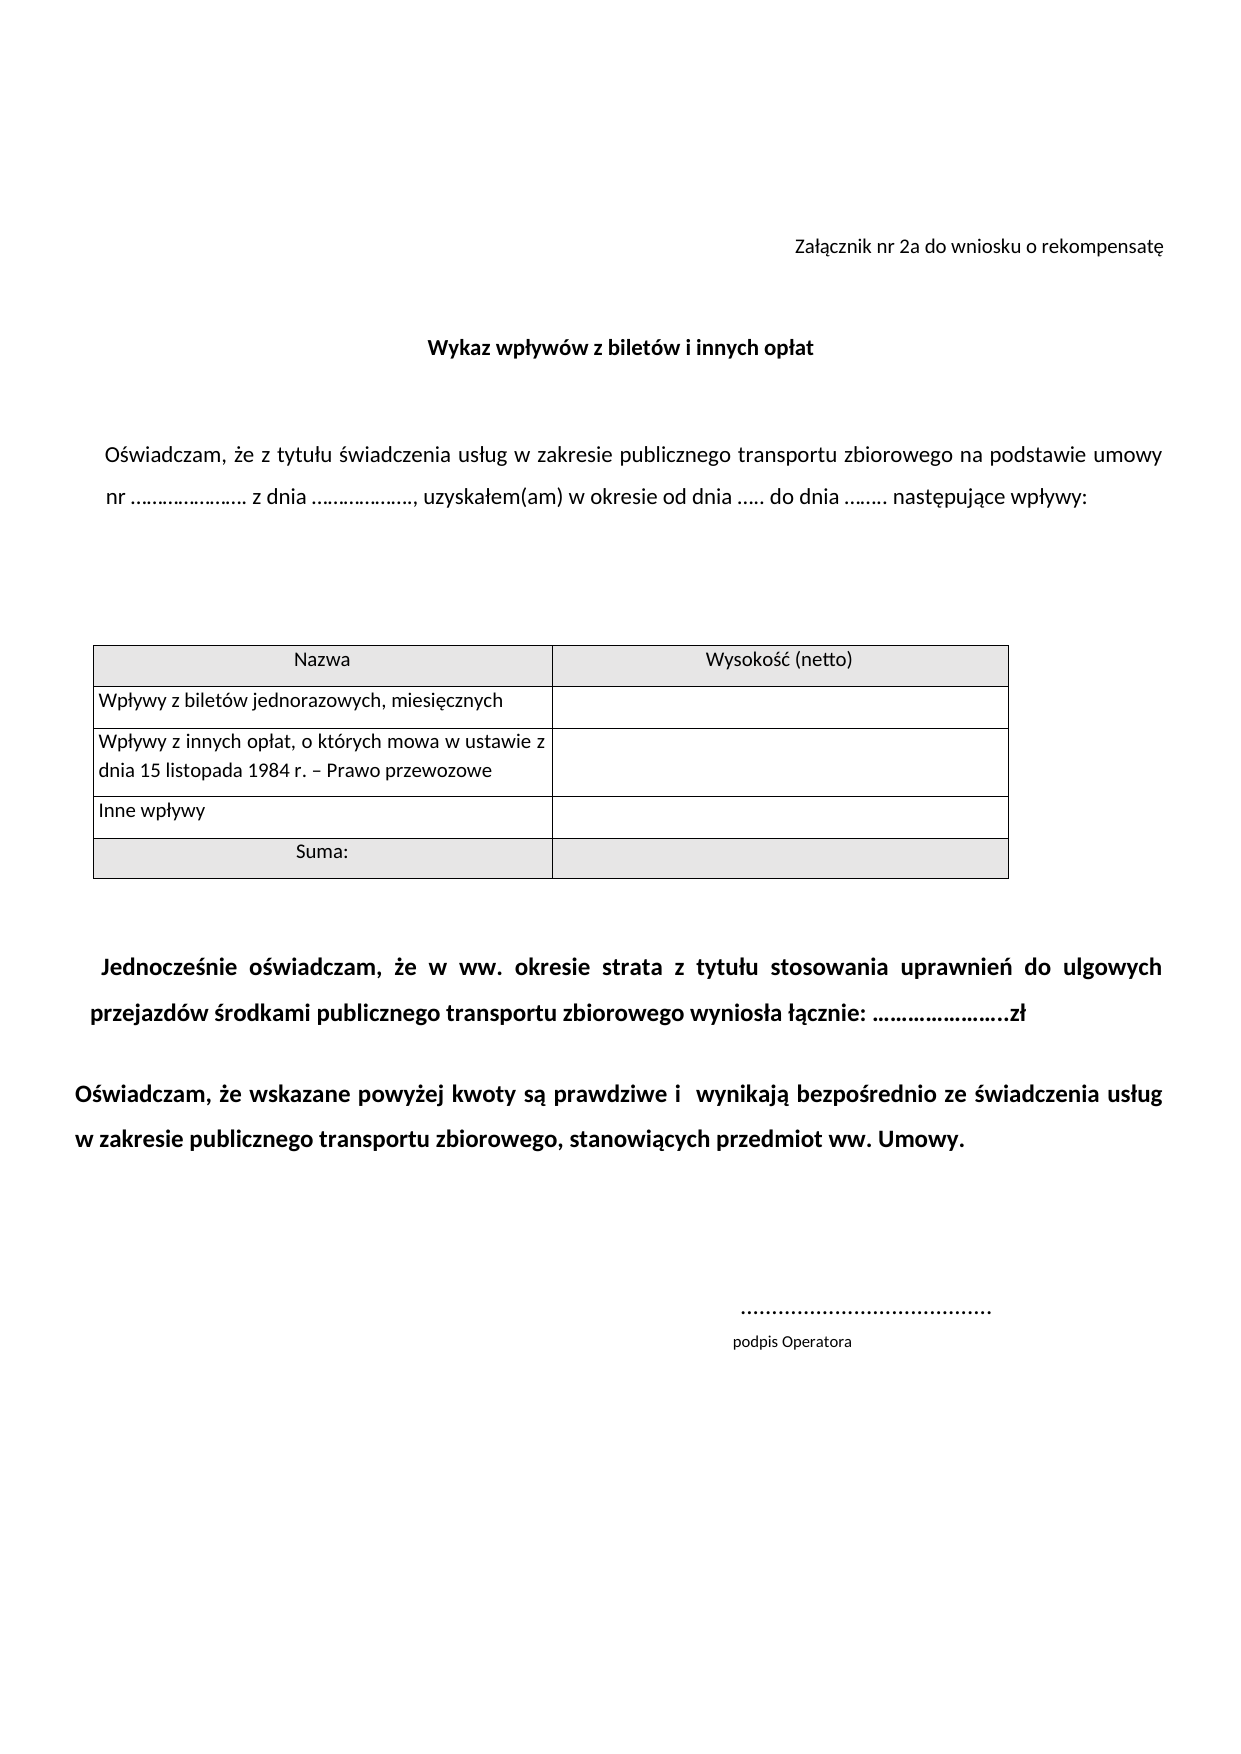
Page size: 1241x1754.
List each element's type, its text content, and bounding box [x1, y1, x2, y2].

table_cell [553, 729, 1008, 796]
text Oświadczam, że wskazane powyżej kwoty są prawdziwe i wynikają bezpośrednio ze świadczenia usług w zakresie publicznego transportu zbiorowego, stanowiących przedmiot ww. Umowy. [75, 1078, 1164, 1154]
text Jednocześnie oświadczam, że w ww. okresie strata z tytułu stosowania uprawnień do ulgowych przejazdów środkami publicznego transportu zbiorowego wyniosła łącznie: …………………..zł [90, 981, 1164, 1027]
table_cell Wpływy z innych opłat, o których mowa w ustawie z dnia 15 listopada 1984 r. – Prawo przewozowe [94, 729, 552, 796]
table_cell Wpływy z biletów jednorazowych, miesięcznych [94, 687, 552, 727]
text ........................................ [73, 1292, 1167, 1321]
table_cell Suma: [94, 839, 552, 878]
text podpis Operatora [104, 1331, 1165, 1352]
text Oświadczam, że z tytułu świadczenia usług w zakresie publicznego transportu zbiorowego na podstawie umowy nr …………………. z dnia ………………., uzyskałem(am) w okresie od dnia ….. do dnia …….. następujące wpływy: [104, 440, 1164, 510]
text Wykaz wpływów z biletów i innych opłat [75, 333, 1167, 361]
table_cell [553, 797, 1008, 837]
table_cell [553, 839, 1008, 878]
table_cell [553, 687, 1008, 727]
table_header Nazwa [94, 646, 552, 686]
table_cell Inne wpływy [94, 797, 552, 837]
text Załącznik nr 2a do wniosku o rekompensatę [75, 234, 1164, 259]
table_header Wysokość (netto) [553, 646, 1008, 686]
